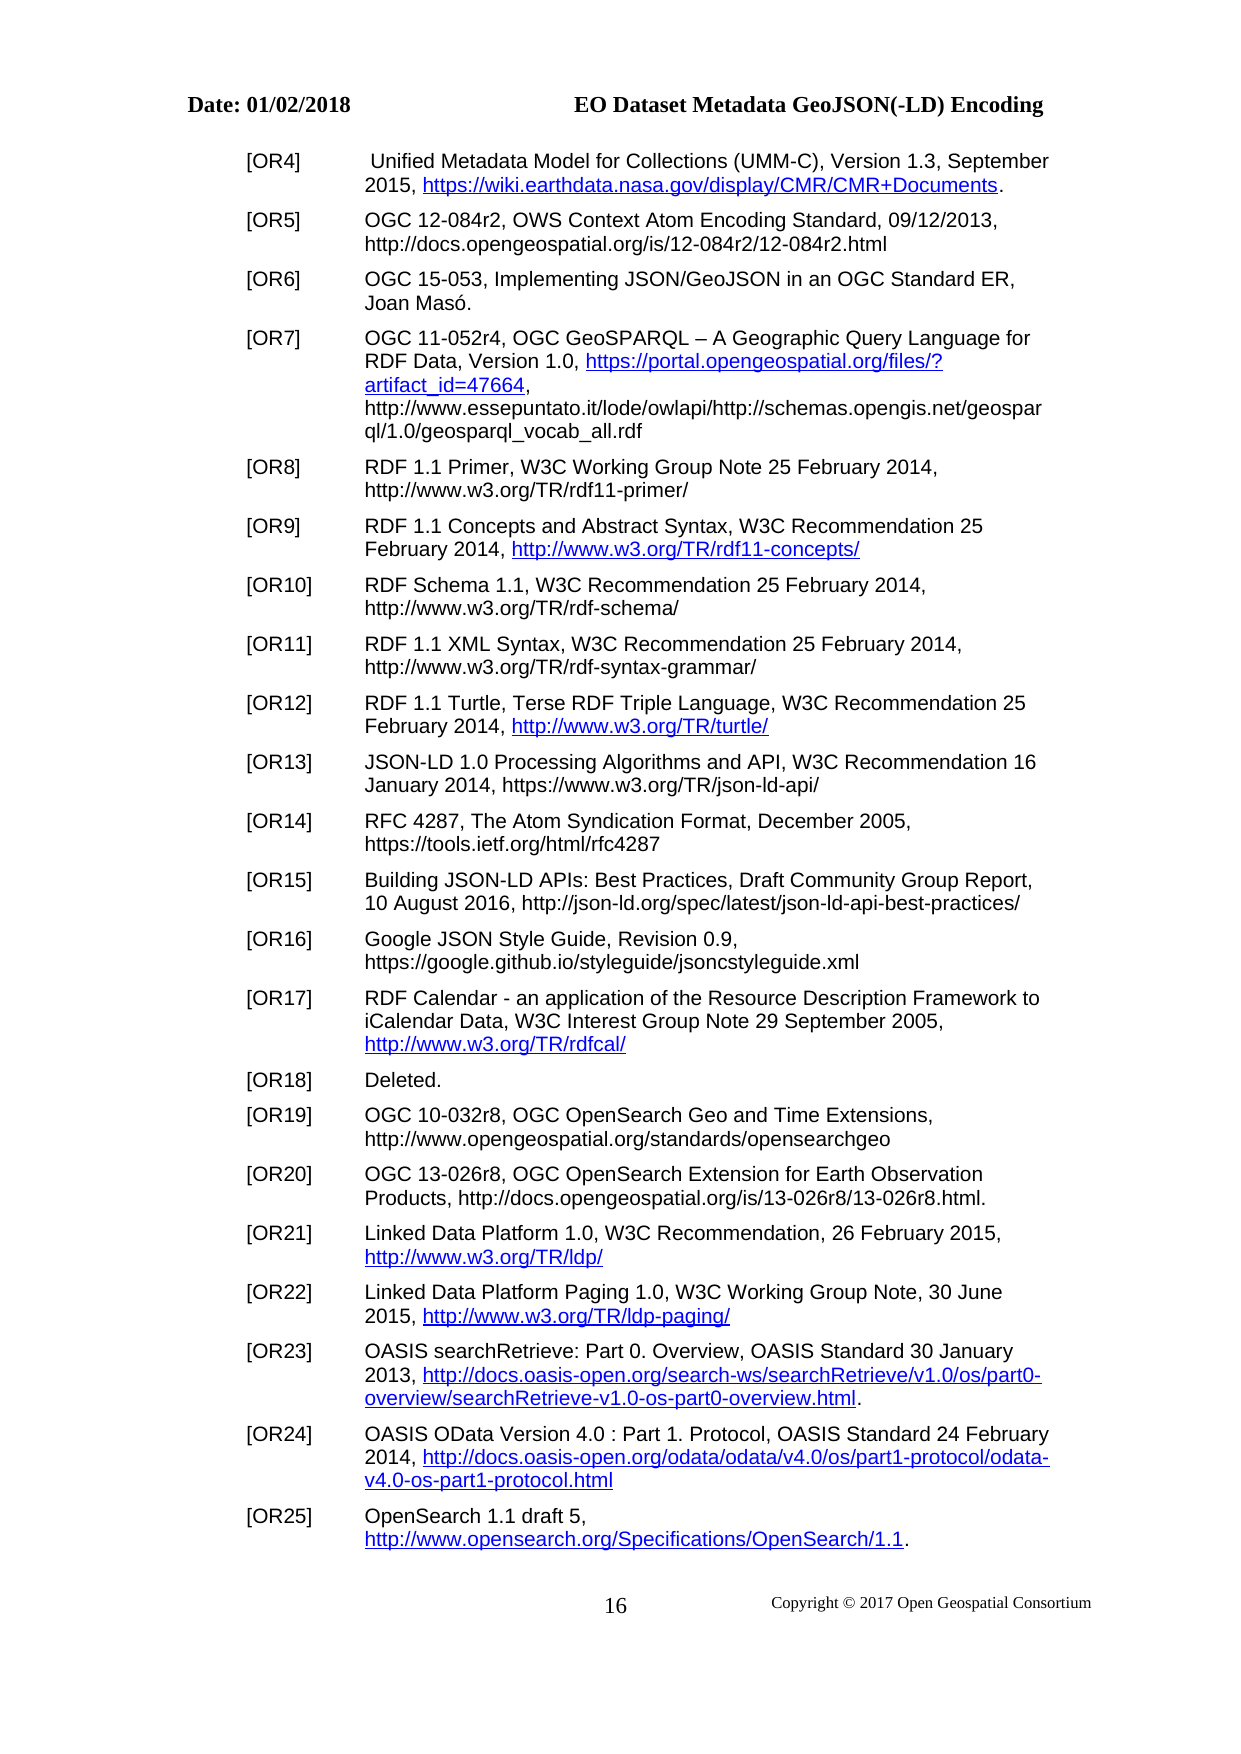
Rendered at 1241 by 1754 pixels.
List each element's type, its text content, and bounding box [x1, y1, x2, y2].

text [OR10] RDF Schema 1.1, W3C Recommendation 25 February 2014, http://www.w3.org/TR/rdf-schema/ [246, 573, 1053, 620]
text [OR25] OpenSearch 1.1 draft 5, http://www.opensearch.org/Specifications/OpenSearch/1.1. [246, 1504, 1053, 1551]
text [OR23] OASIS searchRetrieve: Part 0. Overview, OASIS Standard 30 January 2013, http://docs.oasis-open.org/search-ws/searchRetrieve/v1.0/os/part0-overview/searchRetrieve-v1.0-os-part0-overview.html. [246, 1340, 1053, 1409]
text [OR12] RDF 1.1 Turtle, Terse RDF Triple Language, W3C Recommendation 25 February 2014, http://www.w3.org/TR/turtle/ [246, 691, 1053, 738]
text [OR15] Building JSON-LD APIs: Best Practices, Draft Community Group Report, 10 August 2016, http://json-ld.org/spec/latest/json-ld-api-best-practices/ [246, 868, 1053, 915]
text [OR9] RDF 1.1 Concepts and Abstract Syntax, W3C Recommendation 25 February 2014, http://www.w3.org/TR/rdf11-concepts/ [246, 514, 1053, 561]
text [OR11] RDF 1.1 XML Syntax, W3C Recommendation 25 February 2014, http://www.w3.org/TR/rdf-syntax-grammar/ [246, 632, 1053, 679]
text [OR4] Unified Metadata Model for Collections (UMM-C), Version 1.3, September 2015, https://wiki.earthdata.nasa.gov/display/CMR/CMR+Documents. [246, 150, 1053, 196]
text [OR20] OGC 13-026r8, OGC OpenSearch Extension for Earth Observation Products, http://docs.opengeospatial.org/is/13-026r8/13-026r8.html. [246, 1163, 1053, 1209]
text [OR13] JSON-LD 1.0 Processing Algorithms and API, W3C Recommendation 16 January 2014, https://www.w3.org/TR/json-ld-api/ [246, 750, 1053, 797]
text [OR8] RDF 1.1 Primer, W3C Working Group Note 25 February 2014, http://www.w3.org/TR/rdf11-primer/ [246, 456, 1053, 502]
text [OR21] Linked Data Platform 1.0, W3C Recommendation, 26 February 2015, http://www.w3.org/TR/ldp/ [246, 1222, 1053, 1268]
text [OR18] Deleted. [246, 1068, 1053, 1092]
text [OR19] OGC 10-032r8, OGC OpenSearch Geo and Time Extensions, http://www.opengeospatial.org/standards/opensearchgeo [246, 1104, 1053, 1151]
text [OR6] OGC 15-053, Implementing JSON/GeoJSON in an OGC Standard ER, Joan Masó. [246, 268, 1053, 314]
text [OR22] Linked Data Platform Paging 1.0, W3C Working Group Note, 30 June 2015, http://www.w3.org/TR/ldp-paging/ [246, 1281, 1053, 1327]
text [OR5] OGC 12-084r2, OWS Context Atom Encoding Standard, 09/12/2013, http://docs.opengeospatial.org/is/12-084r2/12-084r2.html [246, 209, 1053, 255]
text [OR24] OASIS OData Version 4.0 : Part 1. Protocol, OASIS Standard 24 February 2014, http://docs.oasis-open.org/odata/odata/v4.0/os/part1-protocol/odata-v4.0-os-part1-protocol.html [246, 1422, 1053, 1492]
text [OR7] OGC 11-052r4, OGC GeoSPARQL – A Geographic Query Language for RDF Data, Version 1.0, https://portal.opengeospatial.org/files/?artifact_id=47664, http://www.essepuntato.it/lode/owlapi/http://schemas.opengis.net/geosparql/1.0/geosparql_vocab_all.rdf [246, 327, 1053, 443]
text [OR17] RDF Calendar - an application of the Resource Description Framework to iCalendar Data, W3C Interest Group Note 29 September 2005, http://www.w3.org/TR/rdfcal/ [246, 986, 1053, 1056]
text [OR14] RFC 4287, The Atom Syndication Format, December 2005, https://tools.ietf.org/html/rfc4287 [246, 809, 1053, 856]
text [OR16] Google JSON Style Guide, Revision 0.9, https://google.github.io/styleguide/jsoncstyleguide.xml [246, 927, 1053, 974]
